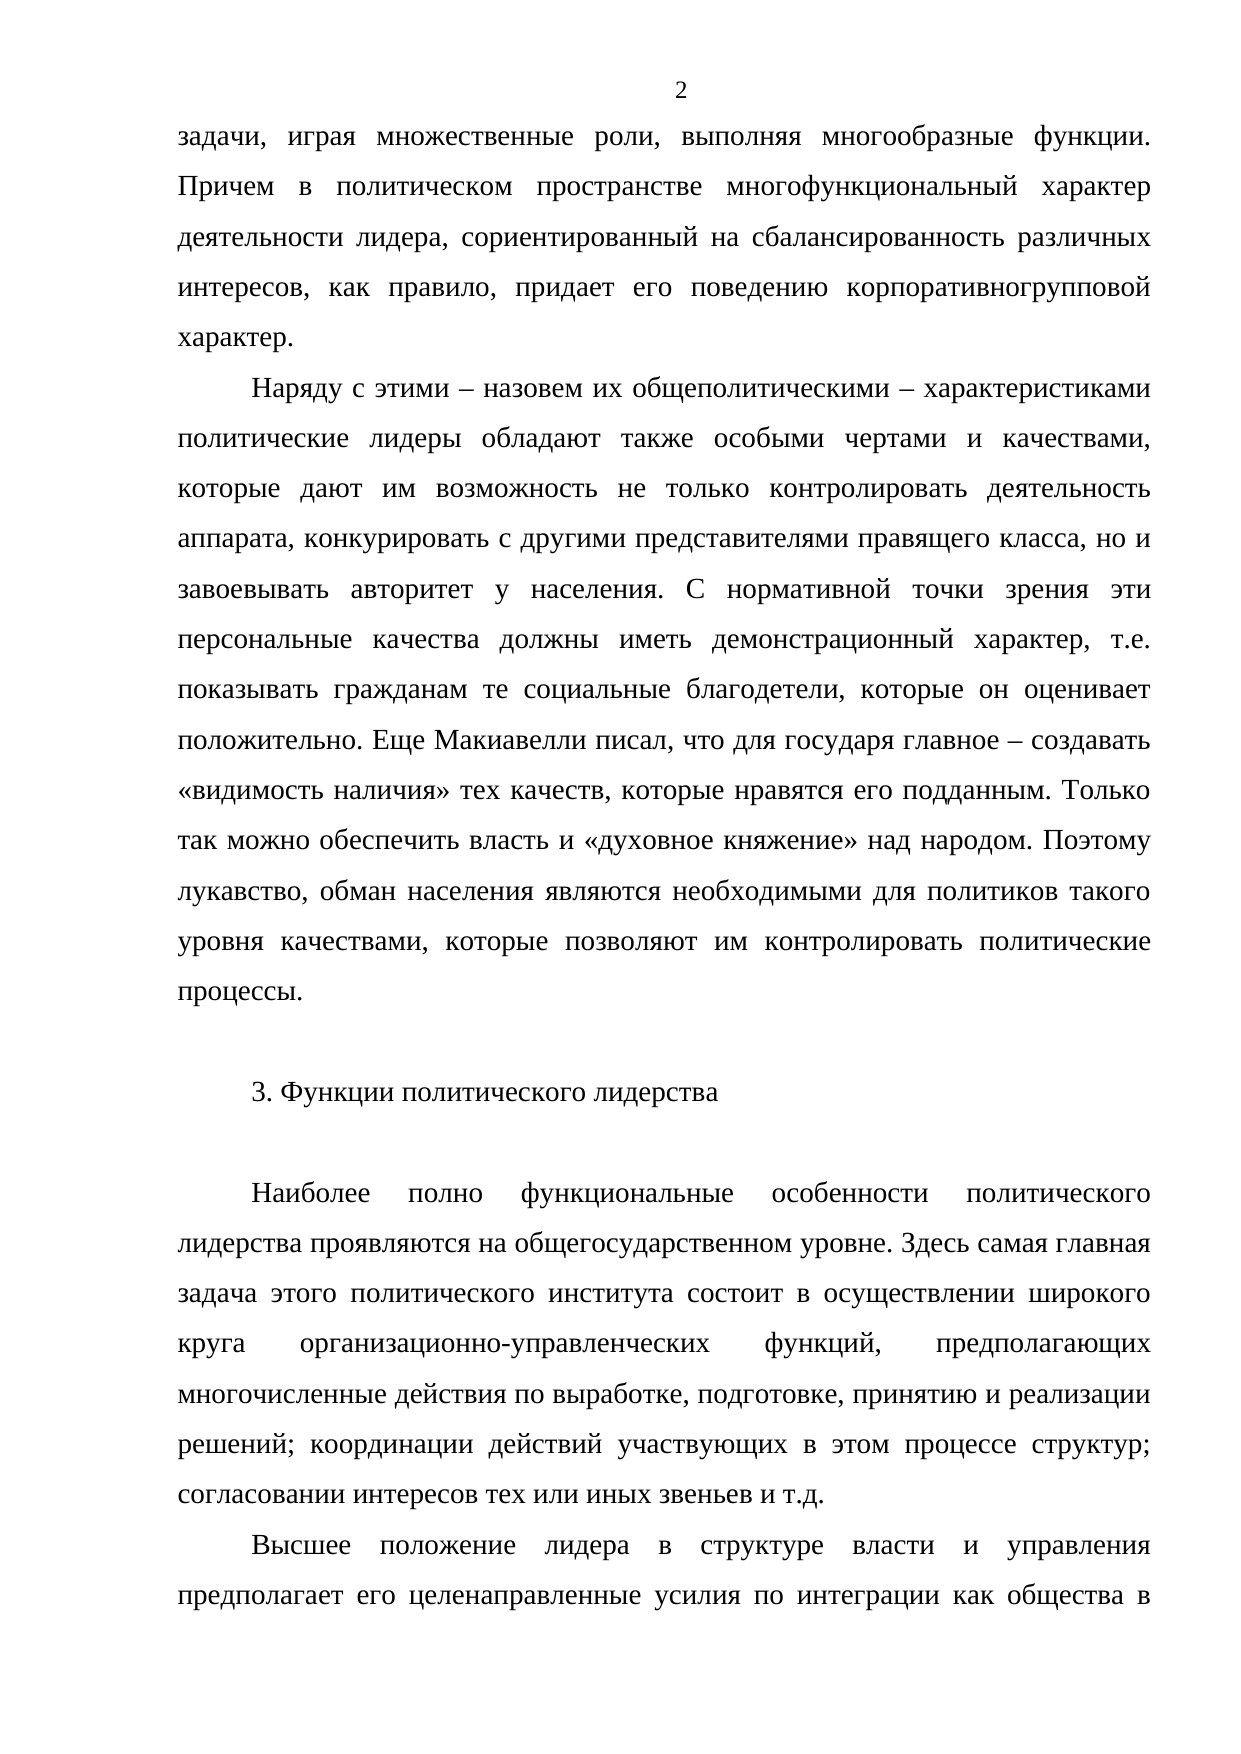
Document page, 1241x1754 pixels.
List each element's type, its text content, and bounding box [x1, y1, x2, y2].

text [177, 1527, 1152, 1611]
subtitle 3. Функции политического лидерства [177, 1074, 1152, 1108]
text Наиболее полно функциональные особенности политического лидерства проявляются на общегосударственном уровне. Здесь самая главная задача этого политического института состоит в осуществлении широкого круга организационно-управленческих функций, предполагающих многочисленные действия по выработке, подготовке, принятию и реализации решений; координации действий участвующих в этом процессе структур; согласовании интересов тех или иных звеньев и т.д. [177, 1175, 1152, 1510]
text Наряду с этими – назовем их общеполитическими – характеристиками политические лидеры обладают также особыми чертами и качествами, которые дают им возможность не только контролировать деятельность аппарата, конкурировать с другими представителями правящего класса, но и завоевывать авторитет у населения. С нормативной точки зрения эти персональные качества должны иметь демонстрационный характер, т.е. показывать гражданам те социальные благодетели, которые он оценивает положительно. Еще Макиавелли писал, что для государя главное – создавать «видимость наличия» тех качеств, которые нравятся его подданным. Только так можно обеспечить власть и «духовное княжение» над народом. Поэтому лукавство, обман населения являются необходимыми для политиков такого уровня качествами, которые позволяют им контролировать политические процессы. [177, 370, 1152, 1007]
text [177, 118, 1152, 353]
